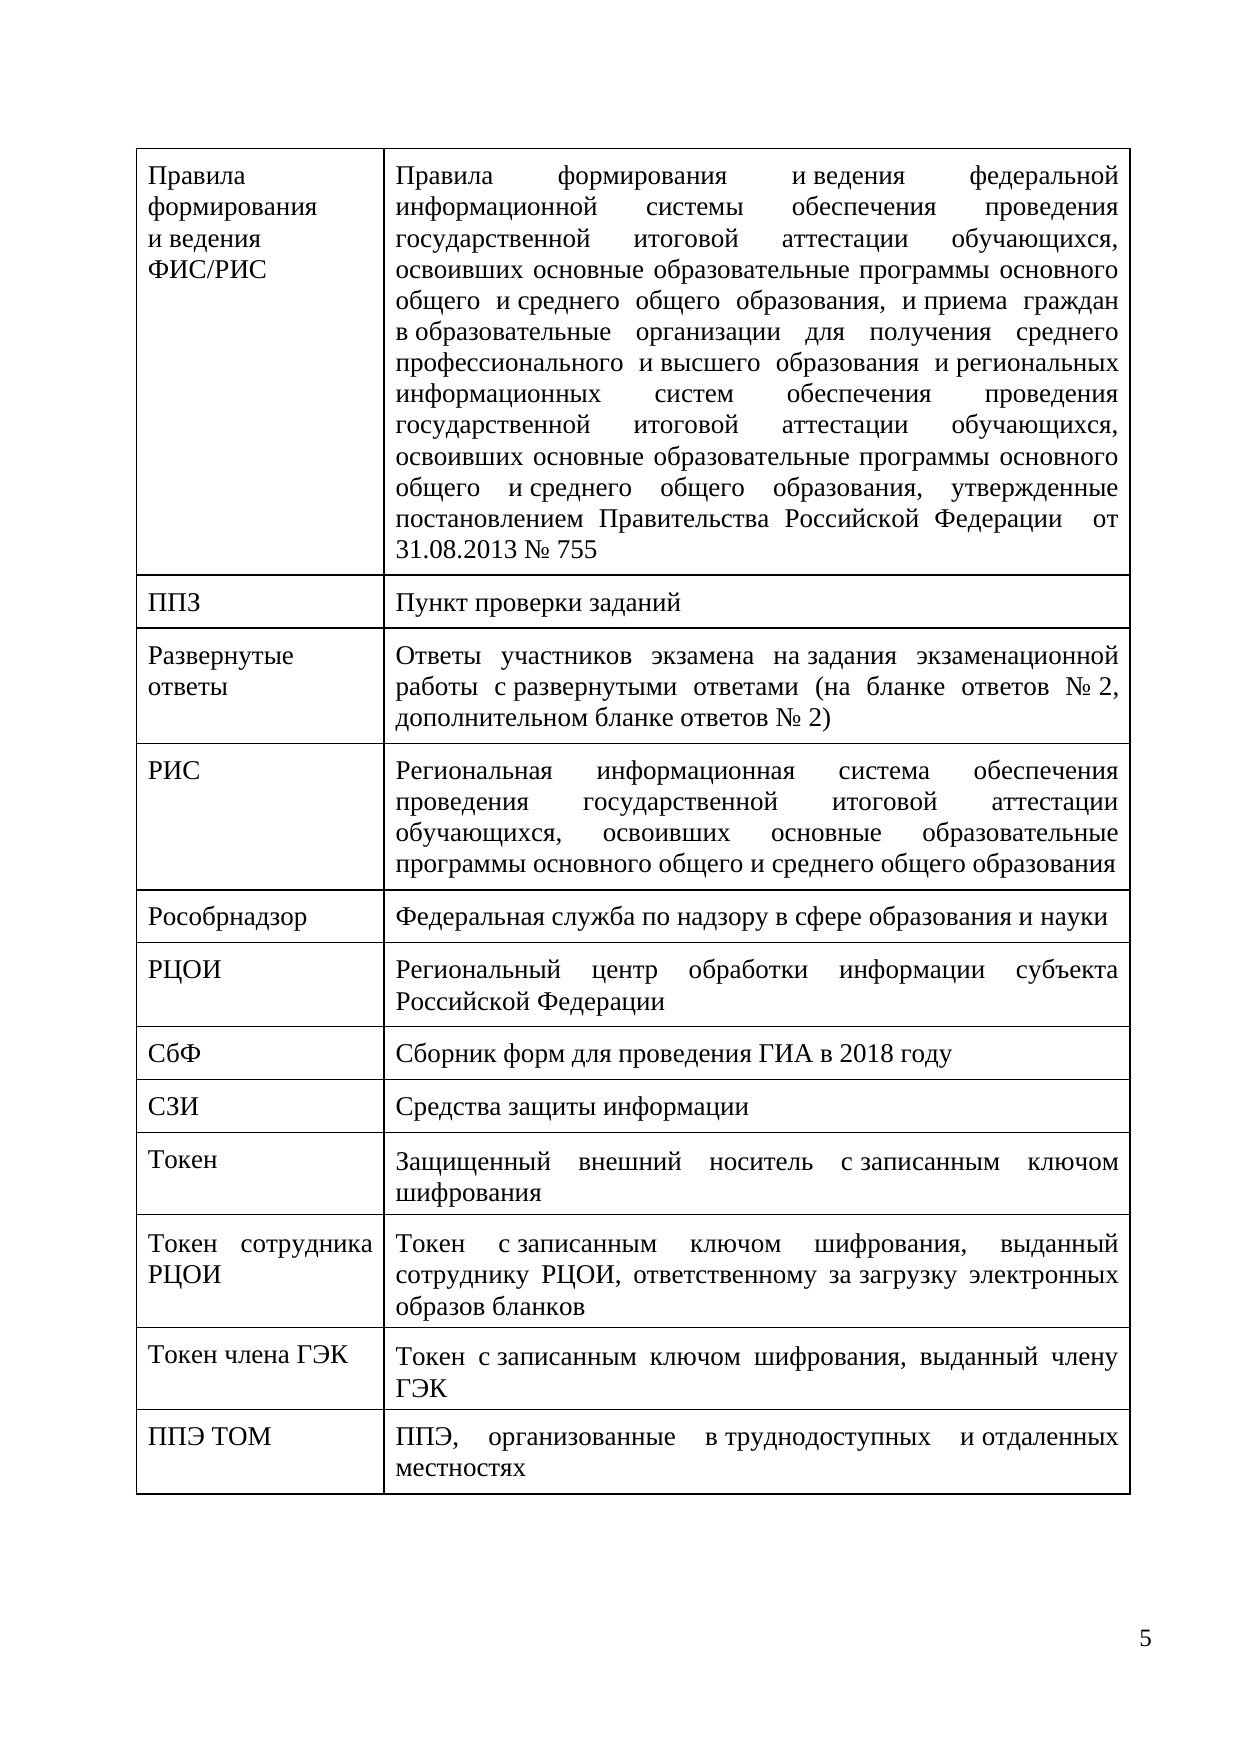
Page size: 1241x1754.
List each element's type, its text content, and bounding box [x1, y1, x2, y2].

table_cell Федеральная служба по надзору в сфере образования и науки [385, 891, 1129, 942]
table_cell Средства защиты информации [385, 1080, 1129, 1132]
table_cell Токен сотрудника РЦОИ [137, 1215, 383, 1327]
table_cell Токен с записанным ключом шифрования, выданный сотруднику РЦОИ, ответственному за загрузку электронных образов бланков [385, 1215, 1129, 1327]
table_cell РИС [137, 744, 383, 889]
table_cell Развернутые ответы [137, 629, 383, 742]
table_cell Токен члена ГЭК [137, 1328, 383, 1409]
table_cell Рособрнадзор [137, 891, 383, 942]
table_cell Ответы участников экзамена на задания экзаменационной работы с развернутыми ответами (на бланке ответов № 2, дополнительном бланке ответов № 2) [385, 629, 1129, 742]
table_cell Региональная информационная система обеспечения проведения государственной итоговой аттестации обучающихся, освоивших основные образовательные программы основного общего и среднего общего образования [385, 744, 1129, 889]
table_cell РЦОИ [137, 943, 383, 1026]
table_cell Защищенный внешний носитель с записанным ключом шифрования [385, 1133, 1129, 1214]
table_cell Правила формирования и ведения федеральной информационной системы обеспечения проведения государственной итоговой аттестации обучающихся, освоивших основные образовательные программы основного общего и среднего общего образования, и приема граждан в образовательные организации для получения среднего профессионального и высшего образования и региональных информационных систем обеспечения проведения государственной итоговой аттестации обучающихся, освоивших основные образовательные программы основного общего и среднего общего образования, утвержденные постановлением Правительства Российской Федерации от 31.08.2013 № 755 [385, 149, 1129, 574]
table_cell Региональный центр обработки информации субъекта Российской Федерации [385, 943, 1129, 1026]
table_cell ППЗ [137, 576, 383, 627]
table_cell Правила формирования и ведения ФИС/РИС [137, 149, 383, 574]
table_cell СЗИ [137, 1080, 383, 1132]
table_cell СбФ [137, 1027, 383, 1079]
table_cell ППЭ, организованные в труднодоступных и отдаленных местностях [385, 1410, 1129, 1493]
table_cell Пункт проверки заданий [385, 576, 1129, 627]
table_cell Токен [137, 1133, 383, 1214]
table_cell Сборник форм для проведения ГИА в 2018 году [385, 1027, 1129, 1079]
table_cell Токен с записанным ключом шифрования, выданный члену ГЭК [385, 1328, 1129, 1409]
table_cell ППЭ ТОМ [137, 1410, 383, 1493]
